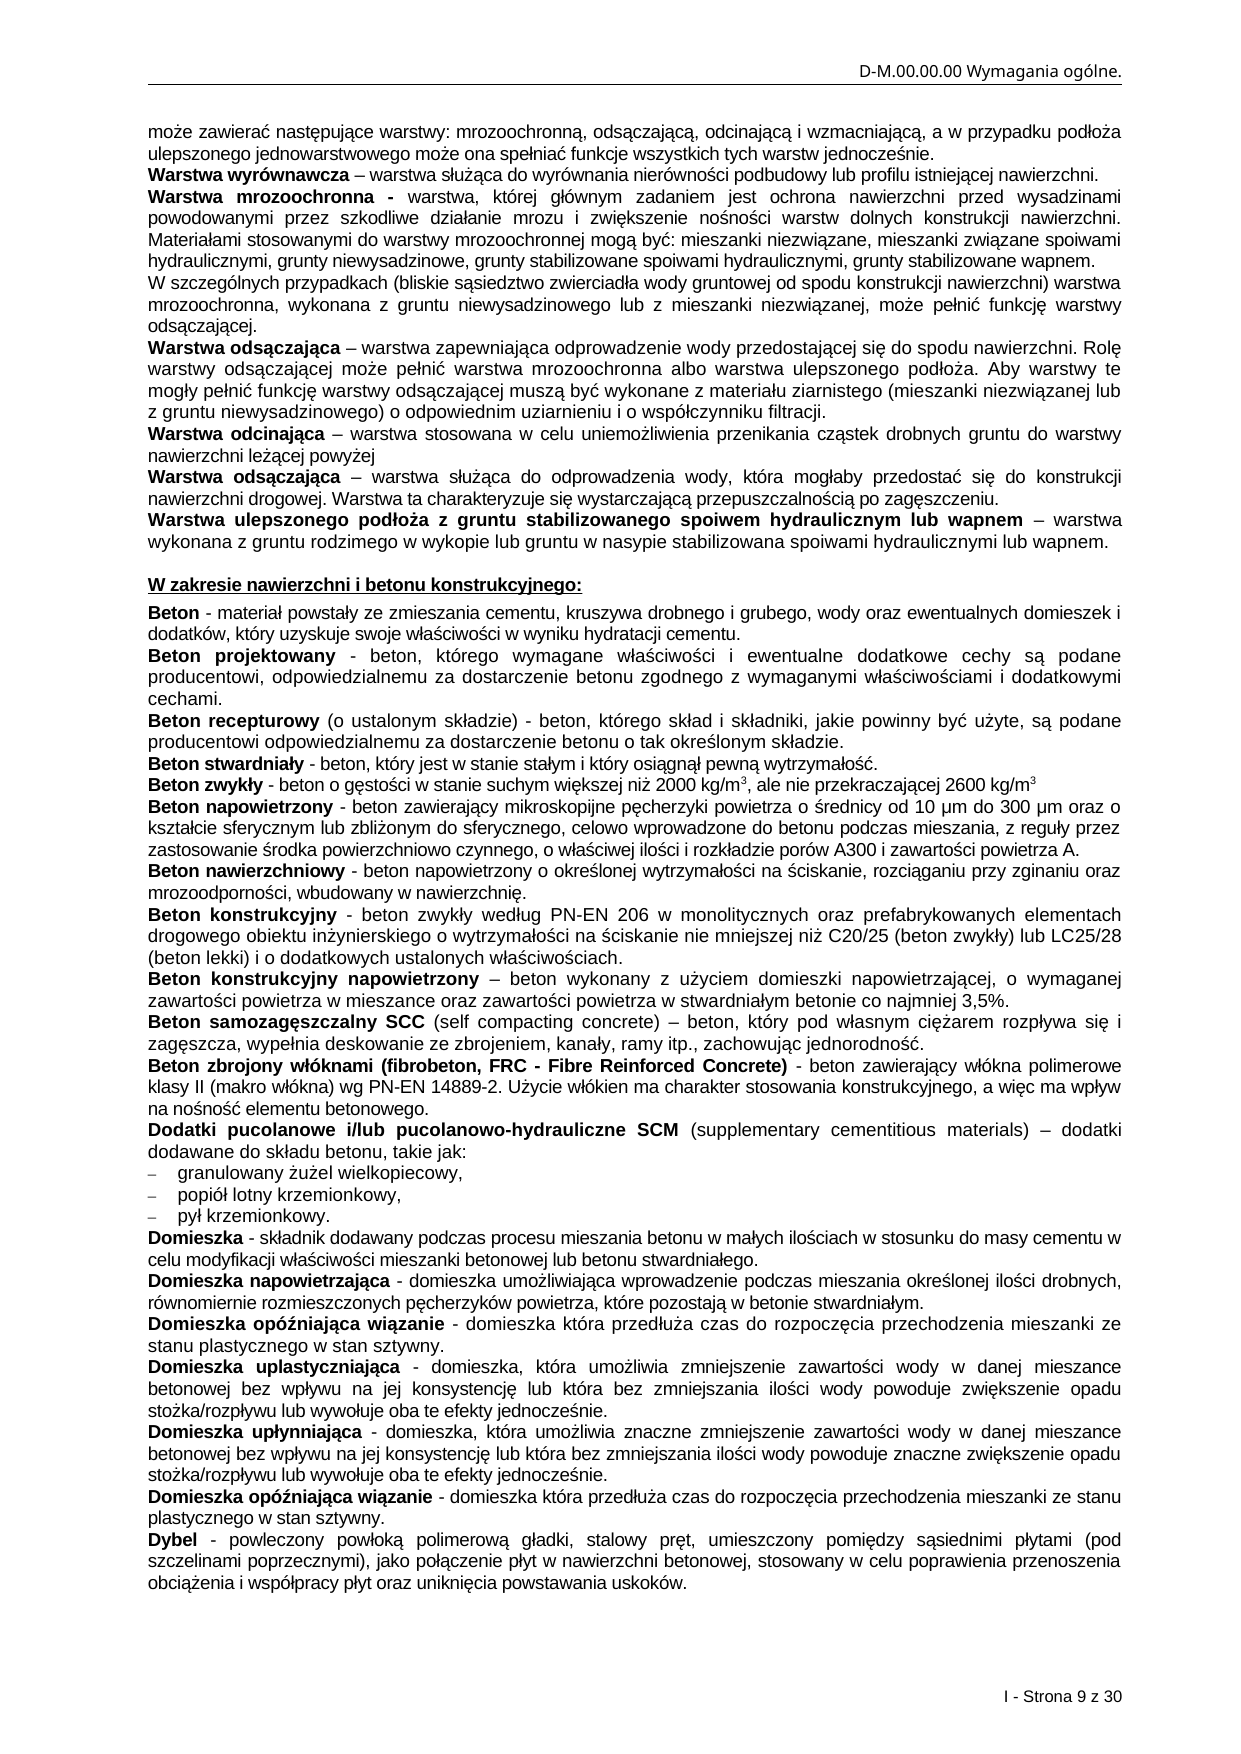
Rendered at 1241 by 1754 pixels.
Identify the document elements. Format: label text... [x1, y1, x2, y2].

text Beton nawierzchniowy - beton napowietrzony o określonej wytrzymałości na ściskanie, rozciąganiu przy zginaniu oraz mrozoodporności, wbudowany w nawierzchnię. [148, 860, 1122, 903]
text Beton konstrukcyjny - beton zwykły według PN-EN 206 w monolitycznych oraz prefabrykowanych elementach drogowego obiektu inżynierskiego o wytrzymałości na ściskanie nie mniejszej niż C20/25 (beton zwykły) lub LC25/28 (beton lekki) i o dodatkowych ustalonych właściwościach. [148, 903, 1122, 968]
text Domieszka uplastyczniająca - domieszka, która umożliwia zmniejszenie zawartości wody w danej mieszance betonowej bez wpływu na jej konsystencję lub która bez zmniejszania ilości wody powoduje zwiększenie opadu stożka/rozpływu lub wywołuje oba te efekty jednocześnie. [148, 1356, 1122, 1421]
text Warstwa wyrównawcza – warstwa służąca do wyrównania nierówności podbudowy lub profilu istniejącej nawierzchni. [148, 164, 1122, 186]
text Domieszka opóźniająca wiązanie - domieszka która przedłuża czas do rozpoczęcia przechodzenia mieszanki ze stanu plastycznego w stan sztywny. [148, 1313, 1122, 1356]
text Domieszka napowietrzająca - domieszka umożliwiająca wprowadzenie podczas mieszania określonej ilości drobnych, równomiernie rozmieszczonych pęcherzyków powietrza, które pozostają w betonie stwardniałym. [148, 1270, 1122, 1313]
text Warstwa mrozoochronna - warstwa, której głównym zadaniem jest ochrona nawierzchni przed wysadzinami powodowanymi przez szkodliwe działanie mrozu i zwiększenie nośności warstw dolnych konstrukcji nawierzchni. Materiałami stosowanymi do warstwy mrozoochronnej mogą być: mieszanki niezwiązane, mieszanki związane spoiwami hydraulicznymi, grunty niewysadzinowe, grunty stabilizowane spoiwami hydraulicznymi, grunty stabilizowane wapnem. [148, 186, 1122, 272]
text Warstwa ulepszonego podłoża z gruntu stabilizowanego spoiwem hydraulicznym lub wapnem – warstwa wykonana z gruntu rodzimego w wykopie lub gruntu w nasypie stabilizowana spoiwami hydraulicznymi lub wapnem. [148, 509, 1122, 552]
text Domieszka - składnik dodawany podczas procesu mieszania betonu w małych ilościach w stosunku do masy cementu w celu modyfikacji właściwości mieszanki betonowej lub betonu stwardniałego. [148, 1227, 1122, 1270]
list pył krzemionkowy. [148, 1205, 1122, 1227]
text Beton napowietrzony - beton zawierający mikroskopijne pęcherzyki powietrza o średnicy od 10 μm do 300 μm oraz o kształcie sferycznym lub zbliżonym do sferycznego, celowo wprowadzone do betonu podczas mieszania, z reguły przez zastosowanie środka powierzchniowo czynnego, o właściwej ilości i rozkładzie porów A300 i zawartości powietrza A. [148, 796, 1122, 860]
text Dybel - powleczony powłoką polimerową gładki, stalowy pręt, umieszczony pomiędzy sąsiednimi płytami (pod szczelinami poprzecznymi), jako połączenie płyt w nawierzchni betonowej, stosowany w celu poprawienia przenoszenia obciążenia i współpracy płyt oraz uniknięcia powstawania uskoków. [148, 1529, 1122, 1593]
text Beton - materiał powstały ze zmieszania cementu, kruszywa drobnego i grubego, wody oraz ewentualnych domieszek i dodatków, który uzyskuje swoje właściwości w wyniku hydratacji cementu. [148, 602, 1122, 645]
text Warstwa odsączająca – warstwa zapewniająca odprowadzenie wody przedostającej się do spodu nawierzchni. Rolę warstwy odsączającej może pełnić warstwa mrozoochronna albo warstwa ulepszonego podłoża. Aby warstwy te mogły pełnić funkcję warstwy odsączającej muszą być wykonane z materiału ziarnistego (mieszanki niezwiązanej lub z gruntu niewysadzinowego) o odpowiednim uziarnieniu i o współczynniku filtracji. [148, 337, 1122, 423]
text Beton stwardniały - beton, który jest w stanie stałym i który osiągnął pewną wytrzymałość. [148, 752, 1122, 774]
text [148, 121, 1122, 164]
text Domieszka upłynniająca - domieszka, która umożliwia znaczne zmniejszenie zawartości wody w danej mieszance betonowej bez wpływu na jej konsystencję lub która bez zmniejszania ilości wody powoduje znaczne zwiększenie opadu stożka/rozpływu lub wywołuje oba te efekty jednocześnie. [148, 1421, 1122, 1486]
text Warstwa odcinająca – warstwa stosowana w celu uniemożliwienia przenikania cząstek drobnych gruntu do warstwy nawierzchni leżącej powyżej [148, 423, 1122, 466]
text Domieszka opóźniająca wiązanie - domieszka która przedłuża czas do rozpoczęcia przechodzenia mieszanki ze stanu plastycznego w stan sztywny. [148, 1486, 1122, 1529]
list popiół lotny krzemionkowy, [148, 1184, 1122, 1205]
text Dodatki pucolanowe i/lub pucolanowo-hydrauliczne SCM (supplementary cementitious materials) – dodatki dodawane do składu betonu, takie jak: [148, 1119, 1122, 1162]
text Beton projektowany - beton, którego wymagane właściwości i ewentualne dodatkowe cechy są podane producentowi, odpowiedzialnemu za dostarczenie betonu zgodnego z wymaganymi właściwościami i dodatkowymi cechami. [148, 645, 1122, 709]
text Beton zwykły - beton o gęstości w stanie suchym większej niż 2000 kg/m3, ale nie przekraczającej 2600 kg/m3 [148, 774, 1122, 796]
text Beton konstrukcyjny napowietrzony – beton wykonany z użyciem domieszki napowietrzającej, o wymaganej zawartości powietrza w mieszance oraz zawartości powietrza w stwardniałym betonie co najmniej 3,5%. [148, 968, 1122, 1011]
text Warstwa odsączająca – warstwa służąca do odprowadzenia wody, która mogłaby przedostać się do konstrukcji nawierzchni drogowej. Warstwa ta charakteryzuje się wystarczającą przepuszczalnością po zagęszczeniu. [148, 466, 1122, 509]
list granulowany żużel wielkopiecowy, [148, 1162, 1122, 1184]
text Beton zbrojony włóknami (fibrobeton, FRC - Fibre Reinforced Concrete) - beton zawierający włókna polimerowe klasy II (makro włókna) wg PN-EN 14889-2. Użycie włókien ma charakter stosowania konstrukcyjnego, a więc ma wpływ na nośność elementu betonowego. [148, 1054, 1122, 1119]
text Beton recepturowy (o ustalonym składzie) - beton, którego skład i składniki, jakie powinny być użyte, są podane producentowi odpowiedzialnemu za dostarczenie betonu o tak określonym składzie. [148, 709, 1122, 752]
text W szczególnych przypadkach (bliskie sąsiedztwo zwierciadła wody gruntowej od spodu konstrukcji nawierzchni) warstwa mrozoochronna, wykonana z gruntu niewysadzinowego lub z mieszanki niezwiązanej, może pełnić funkcję warstwy odsączającej. [148, 272, 1122, 337]
text W zakresie nawierzchni i betonu konstrukcyjnego: [148, 574, 1122, 595]
text Beton samozagęszczalny SCC (self compacting concrete) – beton, który pod własnym ciężarem rozpływa się i zagęszcza, wypełnia deskowanie ze zbrojeniem, kanały, ramy itp., zachowując jednorodność. [148, 1011, 1122, 1054]
